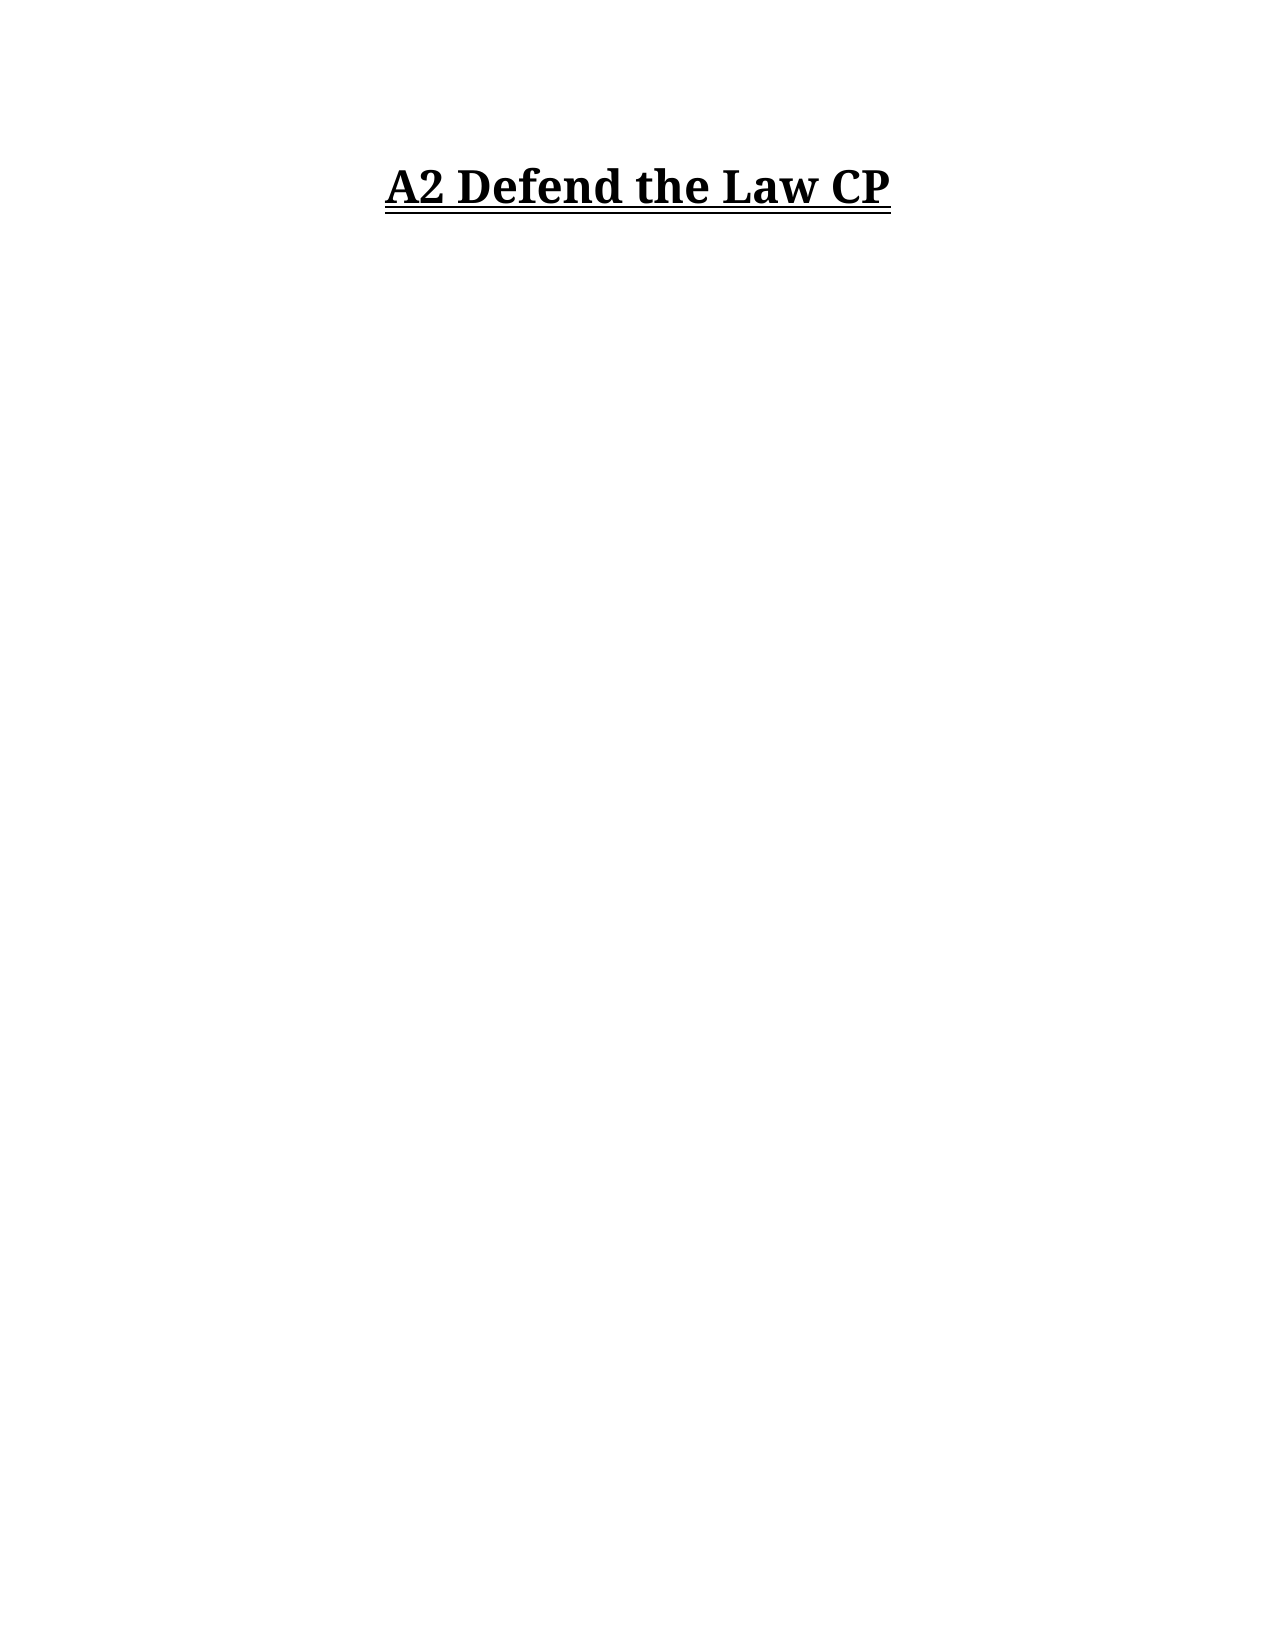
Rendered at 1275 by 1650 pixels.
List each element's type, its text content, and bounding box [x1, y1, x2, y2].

subtitle A2 Defend the Law CP [150, 154, 1125, 217]
